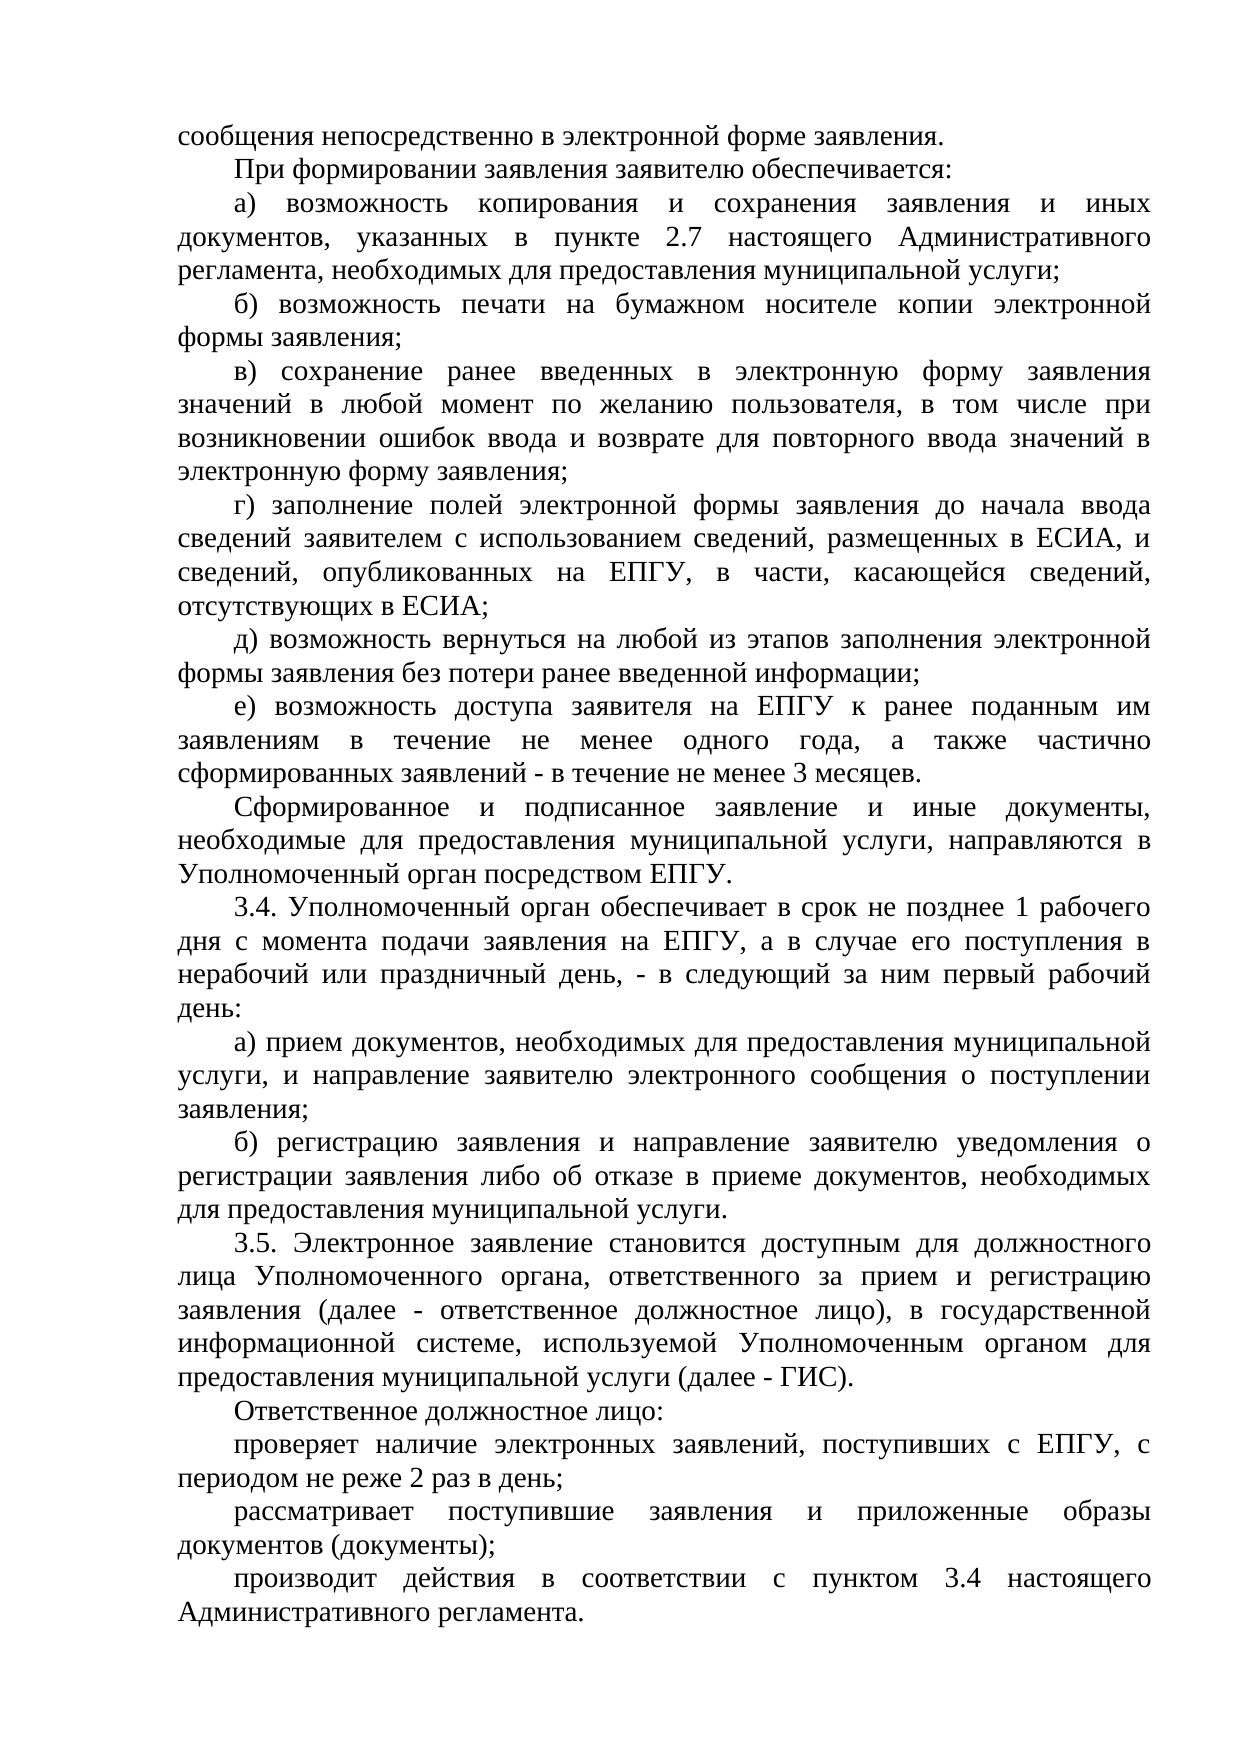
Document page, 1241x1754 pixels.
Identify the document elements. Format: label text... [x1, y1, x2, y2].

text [177, 118, 1152, 152]
text а) возможность копирования и сохранения заявления и иных документов, указанных в пункте 2.7 настоящего Административного регламента, необходимых для предоставления муниципальной услуги; [177, 185, 1152, 286]
text в) сохранение ранее введенных в электронную форму заявления значений в любой момент по желанию пользователя, в том числе при возникновении ошибок ввода и возврате для повторного ввода значений в электронную форму заявления; [177, 353, 1152, 487]
text д) возможность вернуться на любой из этапов заполнения электронной формы заявления без потери ранее введенной информации; [177, 621, 1152, 688]
text проверяет наличие электронных заявлений, поступивших с ЕПГУ, с периодом не реже 2 раз в день; [177, 1426, 1152, 1493]
text е) возможность доступа заявителя на ЕПГУ к ранее поданным им заявлениям в течение не менее одного года, а также частично сформированных заявлений - в течение не менее 3 месяцев. [177, 688, 1152, 789]
text б) возможность печати на бумажном носителе копии электронной формы заявления; [177, 286, 1152, 353]
text 3.5. Электронное заявление становится доступным для должностного лица Уполномоченного органа, ответственного за прием и регистрацию заявления (далее - ответственное должностное лицо), в государственной информационной системе, используемой Уполномоченным органом для предоставления муниципальной услуги (далее - ГИС). [177, 1225, 1152, 1393]
text Ответственное должностное лицо: [177, 1393, 1152, 1426]
text а) прием документов, необходимых для предоставления муниципальной услуги, и направление заявителю электронного сообщения о поступлении заявления; [177, 1024, 1152, 1124]
text При формировании заявления заявителю обеспечивается: [177, 152, 1152, 185]
text рассматривает поступившие заявления и приложенные образы документов (документы); [177, 1493, 1152, 1560]
text Сформированное и подписанное заявление и иные документы, необходимые для предоставления муниципальной услуги, направляются в Уполномоченный орган посредством ЕПГУ. [177, 789, 1152, 889]
text производит действия в соответствии с пунктом 3.4 настоящего Административного регламента. [177, 1560, 1152, 1627]
text г) заполнение полей электронной формы заявления до начала ввода сведений заявителем с использованием сведений, размещенных в ЕСИА, и сведений, опубликованных на ЕПГУ, в части, касающейся сведений, отсутствующих в ЕСИА; [177, 487, 1152, 621]
text 3.4. Уполномоченный орган обеспечивает в срок не позднее 1 рабочего дня с момента подачи заявления на ЕПГУ, а в случае его поступления в нерабочий или праздничный день, - в следующий за ним первый рабочий день: [177, 889, 1152, 1024]
text б) регистрацию заявления и направление заявителю уведомления о регистрации заявления либо об отказе в приеме документов, необходимых для предоставления муниципальной услуги. [177, 1124, 1152, 1225]
